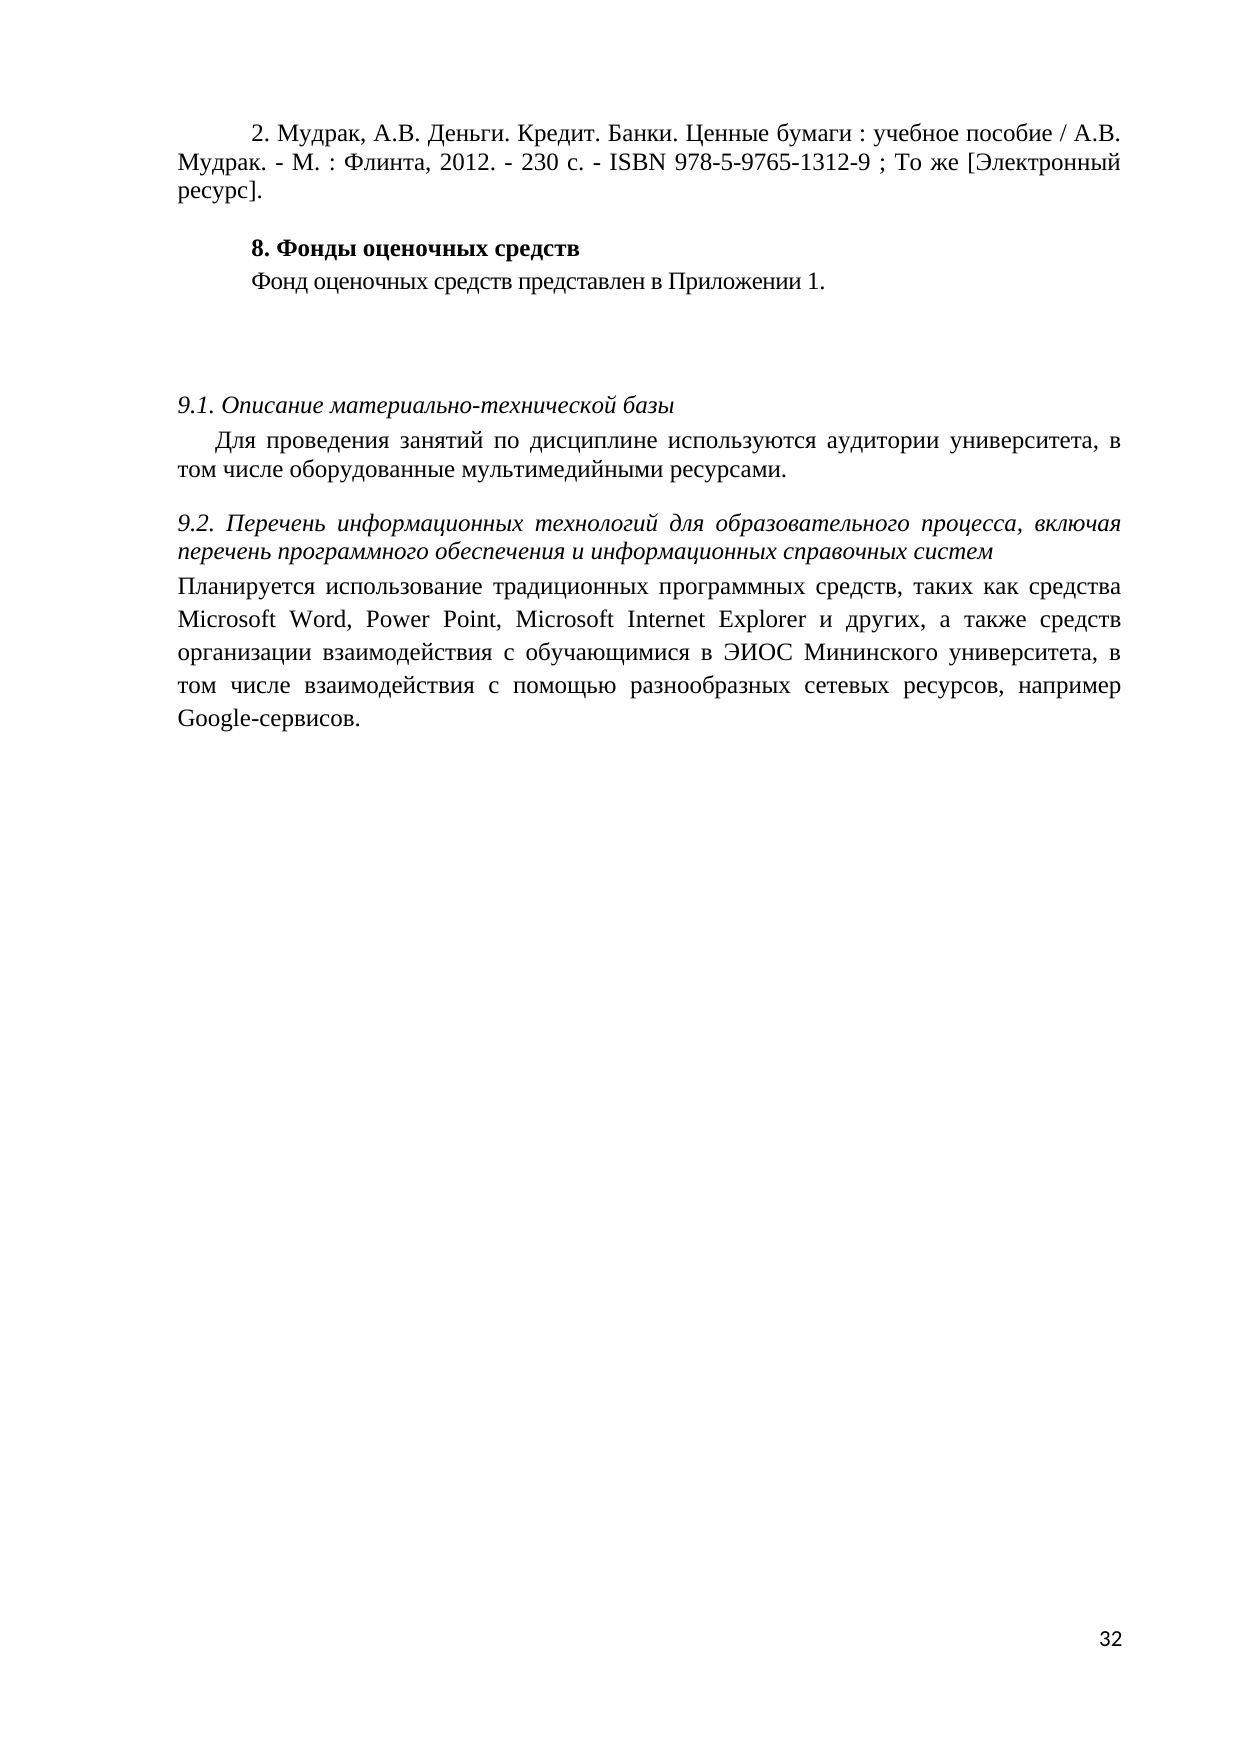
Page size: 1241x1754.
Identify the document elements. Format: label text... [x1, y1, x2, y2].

text 2. Мудрак, А.В. Деньги. Кредит. Банки. Ценные бумаги : учебное пособие / А.В. Мудрак. - М. : Флинта, 2012. - 230 с. - ISBN 978-5-9765-1312-9 ; То же [Электронный ресурс]. [177, 118, 1122, 204]
text Фонд оценочных средств представлен в Приложении 1. [177, 266, 1122, 295]
text 9.1. Описание материально-технической базы [177, 390, 1122, 419]
text Для проведения занятий по дисциплине используются аудитории университета, в том числе оборудованные мультимедийными ресурсами. [177, 425, 1122, 483]
text Планируется использование традиционных программных средств, таких как средства Microsoft Word, Power Point, Microsoft Internet Explorer и других, а также средств организации взаимодействия с обучающимися в ЭИОС Мининского университета, в том числе взаимодействия с помощью разнообразных сетевых ресурсов, например Google-сервисов. [177, 571, 1122, 732]
text 8. Фонды оценочных средств [177, 233, 1122, 262]
text 9.2. Перечень информационных технологий для образовательного процесса, включая перечень программного обеспечения и информационных справочных систем [177, 508, 1122, 565]
